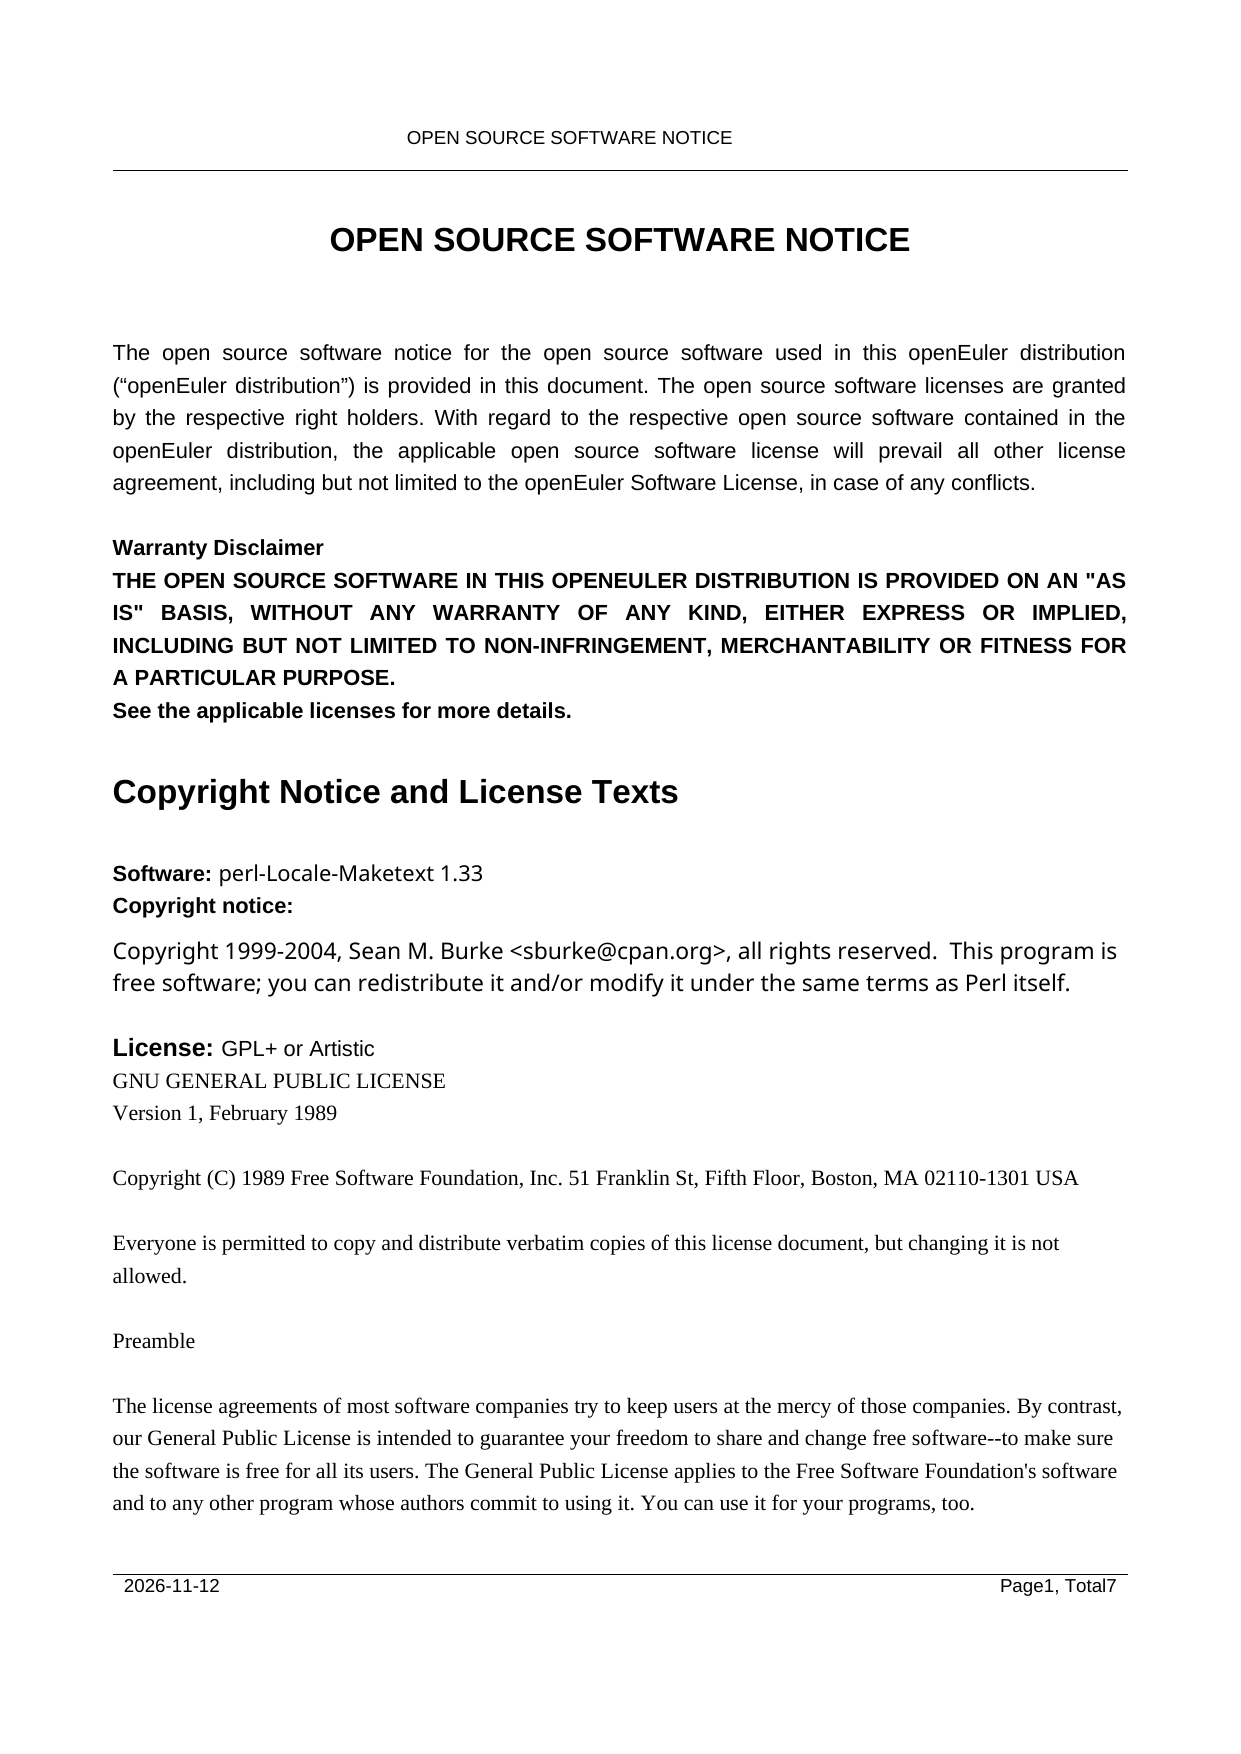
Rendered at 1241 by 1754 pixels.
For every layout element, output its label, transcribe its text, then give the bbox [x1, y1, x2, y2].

text OPEN SOURCE SOFTWARE NOTICE [112, 206, 1128, 271]
text Copyright notice: [112, 889, 1128, 921]
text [112, 1064, 1128, 1519]
text License: GPL+ or Artistic [112, 1031, 1128, 1064]
text The open source software notice for the open source software used in this openEuler distribution (“openEuler distribution”) is provided in this document. The open source software licenses are granted by the respective right holders. With regard to the respective open source software contained in the openEuler distribution, the applicable open source software license will prevail all other license agreement, including but not limited to the openEuler Software License, in case of any conflicts. [112, 336, 1128, 499]
text Warranty Disclaimer [112, 531, 1128, 564]
title Software: perl-Locale-Maketext 1.33 [112, 856, 1128, 889]
text Copyright Notice and License Texts [112, 759, 1128, 824]
text Copyright 1999-2004, Sean M. Burke <sburke@cpan.org>, all rights reserved. This program is free software; you can redistribute it and/or modify it under the same terms as Perl itself. [112, 934, 1128, 1031]
text THE OPEN SOURCE SOFTWARE IN THIS OPENEULER DISTRIBUTION IS PROVIDED ON AN "AS IS" BASIS, WITHOUT ANY WARRANTY OF ANY KIND, EITHER EXPRESS OR IMPLIED, INCLUDING BUT NOT LIMITED TO NON-INFRINGEMENT, MERCHANTABILITY OR FITNESS FOR A PARTICULAR PURPOSE. See the applicable licenses for more details. [112, 564, 1128, 726]
